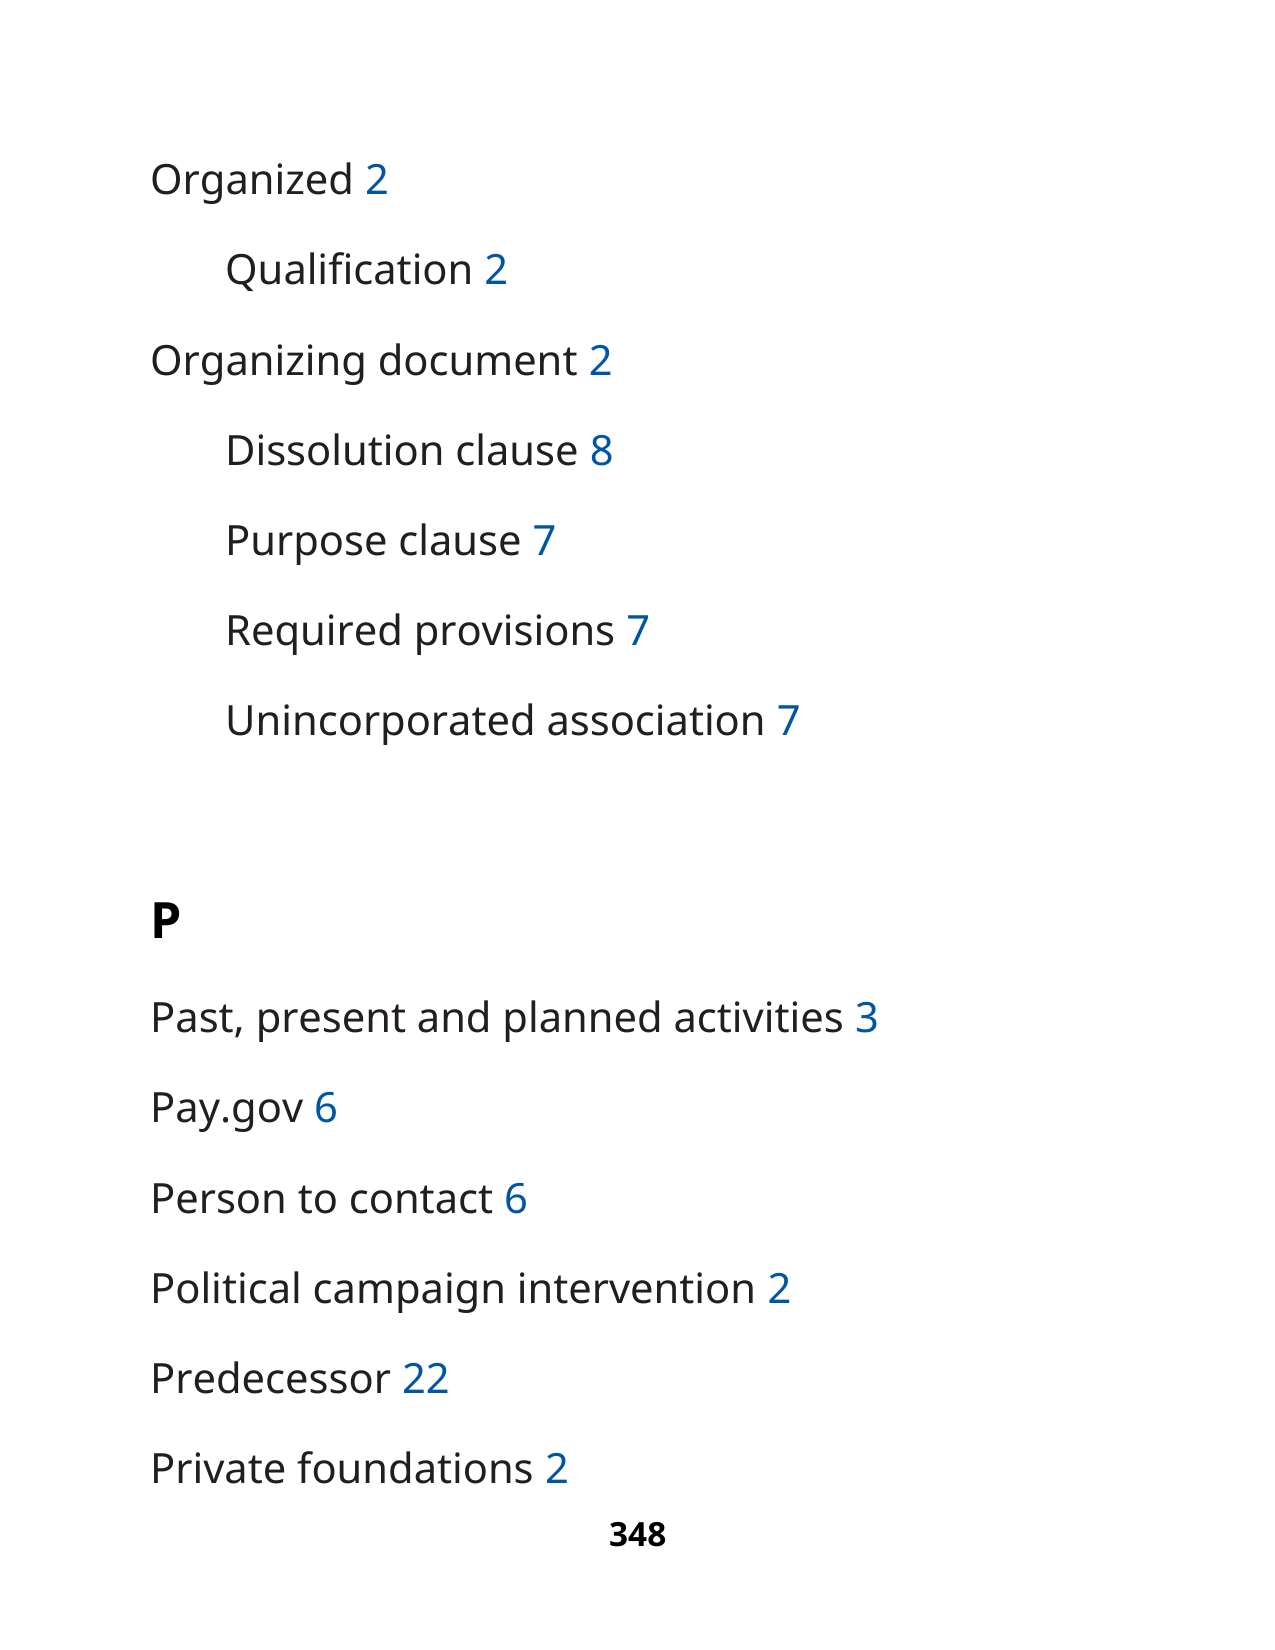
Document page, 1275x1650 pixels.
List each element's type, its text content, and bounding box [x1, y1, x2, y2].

text Unincorporated association 7 [225, 691, 1125, 748]
text Political campaign intervention 2 [150, 1259, 1125, 1316]
subtitle P [150, 885, 1125, 953]
text Organizing document 2 [150, 330, 1125, 387]
text Qualification 2 [225, 240, 1125, 297]
text Past, present and planned activities 3 [150, 988, 1125, 1045]
text Organized 2 [150, 150, 1125, 207]
text Private foundations 2 [150, 1439, 1125, 1496]
text Predecessor 22 [150, 1349, 1125, 1406]
text Person to contact 6 [150, 1168, 1125, 1225]
text Purpose clause 7 [225, 511, 1125, 568]
text Pay.gov 6 [150, 1078, 1125, 1135]
text Dissolution clause 8 [225, 421, 1125, 477]
text Required provisions 7 [225, 601, 1125, 658]
